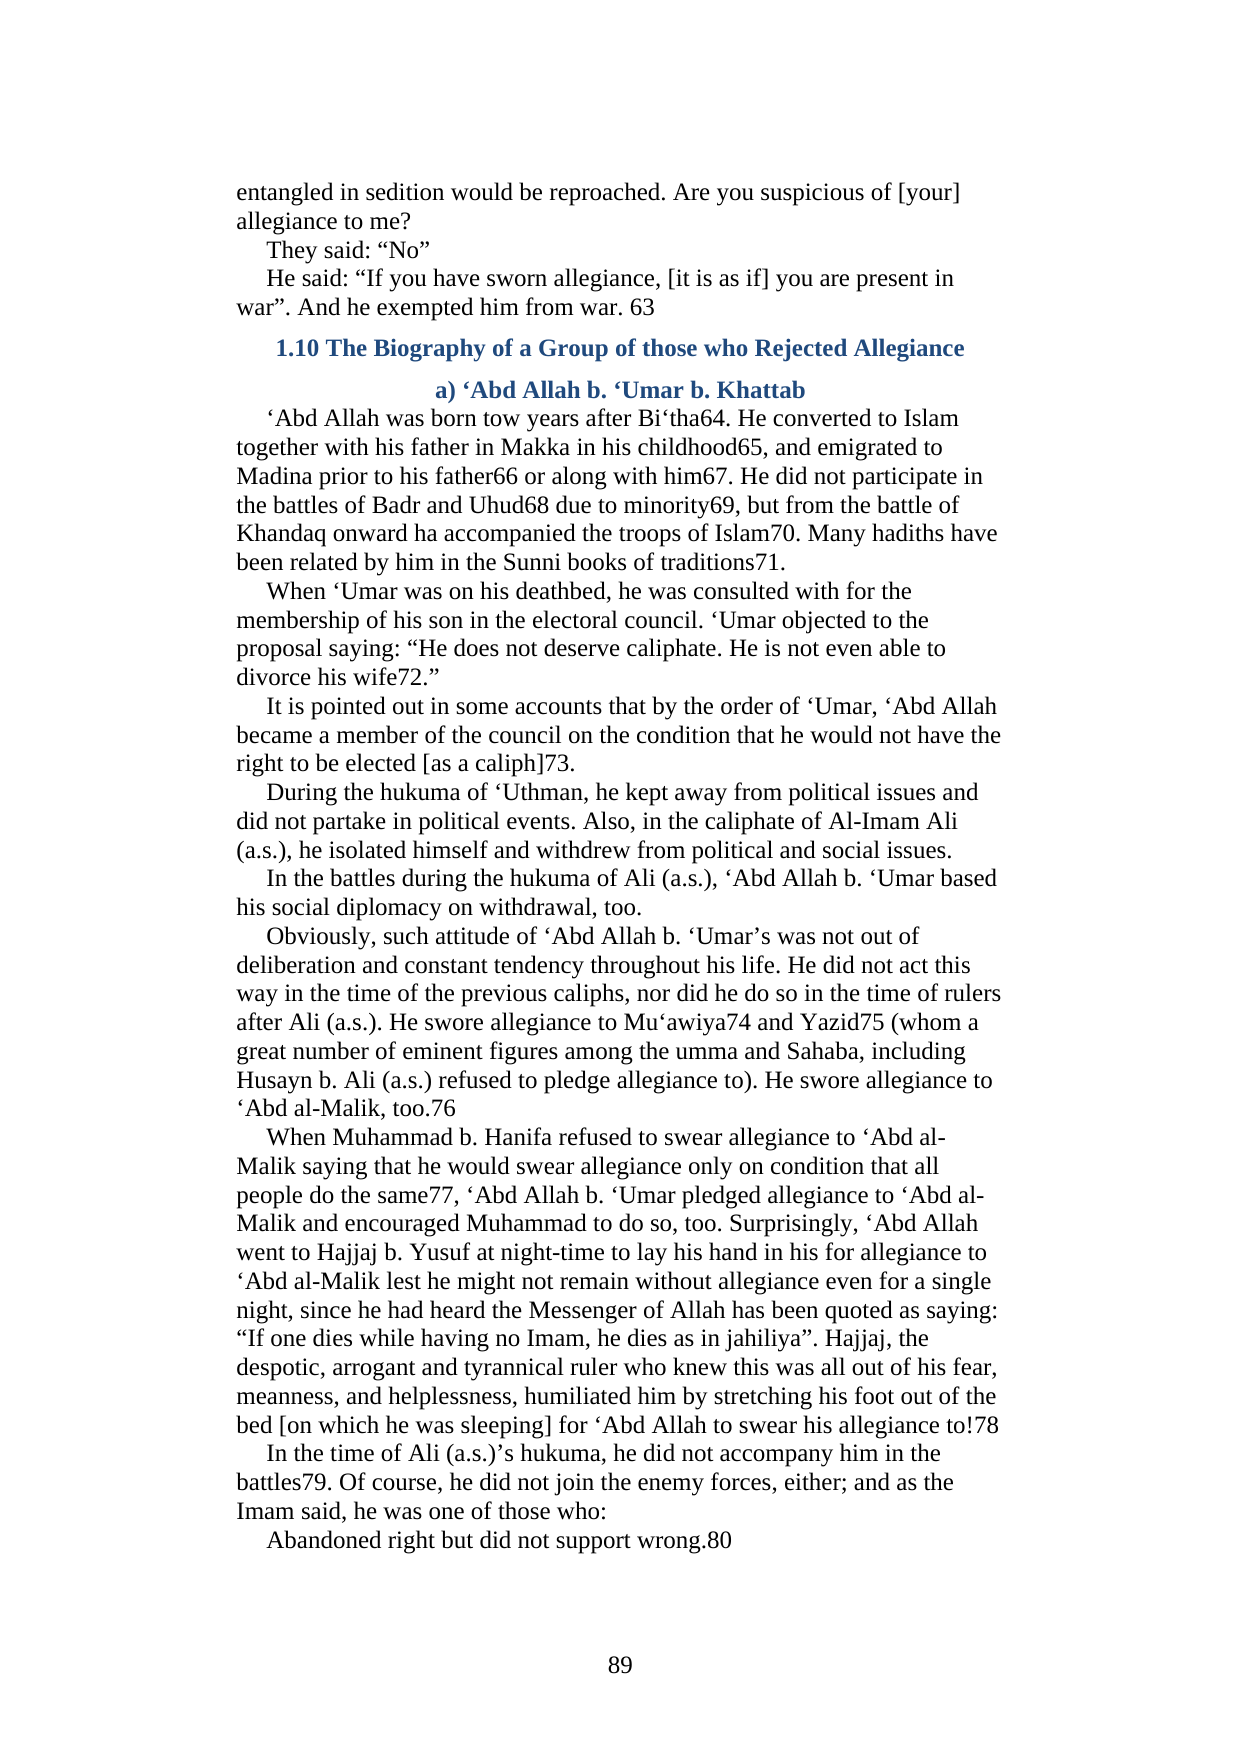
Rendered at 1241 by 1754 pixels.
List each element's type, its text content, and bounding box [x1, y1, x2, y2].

text Abandoned right but did not support wrong.80 [236, 1525, 1004, 1553]
text ‘Abd Allah was born tow years after Bi‘tha64. He converted to Islam together with his father in Makka in his childhood65, and emigrated to Madina prior to his father66 or along with him67. He did not participate in the battles of Badr and Uhud68 due to minority69, but from the battle of Khandaq onward ha accompanied the troops of Islam70. Many hadiths have been related by him in the Sunni books of traditions71. [236, 403, 1004, 576]
text In the time of Ali (a.s.)’s hukuma, he did not accompany him in the battles79. Of course, he did not join the enemy forces, either; and as the Imam said, he was one of those who: [236, 1438, 1004, 1525]
text He said: “If you have sworn allegiance, [it is as if] you are present in war”. And he exempted him from war. 63 [236, 263, 1004, 321]
text They said: “No” [236, 235, 1004, 263]
subtitle a) ‘Abd Allah b. ‘Umar b. Khattab [236, 375, 1004, 403]
text When ‘Umar was on his deathbed, he was consulted with for the membership of his son in the electoral council. ‘Umar objected to the proposal saying: “He does not deserve caliphate. He is not even able to divorce his wife72.” [236, 576, 1004, 691]
text Obviously, such attitude of ‘Abd Allah b. ‘Umar’s was not out of deliberation and constant tendency throughout his life. He did not act this way in the time of the previous caliphs, nor did he do so in the time of rulers after Ali (a.s.). He swore allegiance to Mu‘awiya74 and Yazid75 (whom a great number of eminent figures among the umma and Sahaba, including Husayn b. Ali (a.s.) refused to pledge allegiance to). He swore allegiance to ‘Abd al-Malik, too.76 [236, 921, 1004, 1122]
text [236, 177, 1004, 235]
text It is pointed out in some accounts that by the order of ‘Umar, ‘Abd Allah became a member of the council on the condition that he would not have the right to be elected [as a caliph]73. [236, 691, 1004, 777]
subtitle 1.10 The Biography of a Group of those who Rejected Allegiance [236, 333, 1004, 362]
text During the hukuma of ‘Uthman, he kept away from political issues and did not partake in political events. Also, in the caliphate of Al-Imam Ali (a.s.), he isolated himself and withdrew from political and social issues. [236, 777, 1004, 863]
text When Muhammad b. Hanifa refused to swear allegiance to ‘Abd al-Malik saying that he would swear allegiance only on condition that all people do the same77, ‘Abd Allah b. ‘Umar pledged allegiance to ‘Abd al-Malik and encouraged Muhammad to do so, too. Surprisingly, ‘Abd Allah went to Hajjaj b. Yusuf at night-time to lay his hand in his for allegiance to ‘Abd al-Malik lest he might not remain without allegiance even for a single night, since he had heard the Messenger of Allah has been quoted as saying: “If one dies while having no Imam, he dies as in jahiliya”. Hajjaj, the despotic, arrogant and tyrannical ruler who knew this was all out of his fear, meanness, and helplessness, humiliated him by stretching his foot out of the bed [on which he was sleeping] for ‘Abd Allah to swear his allegiance to!78 [236, 1122, 1004, 1438]
text In the battles during the hukuma of Ali (a.s.), ‘Abd Allah b. ‘Umar based his social diplomacy on withdrawal, too. [236, 863, 1004, 921]
